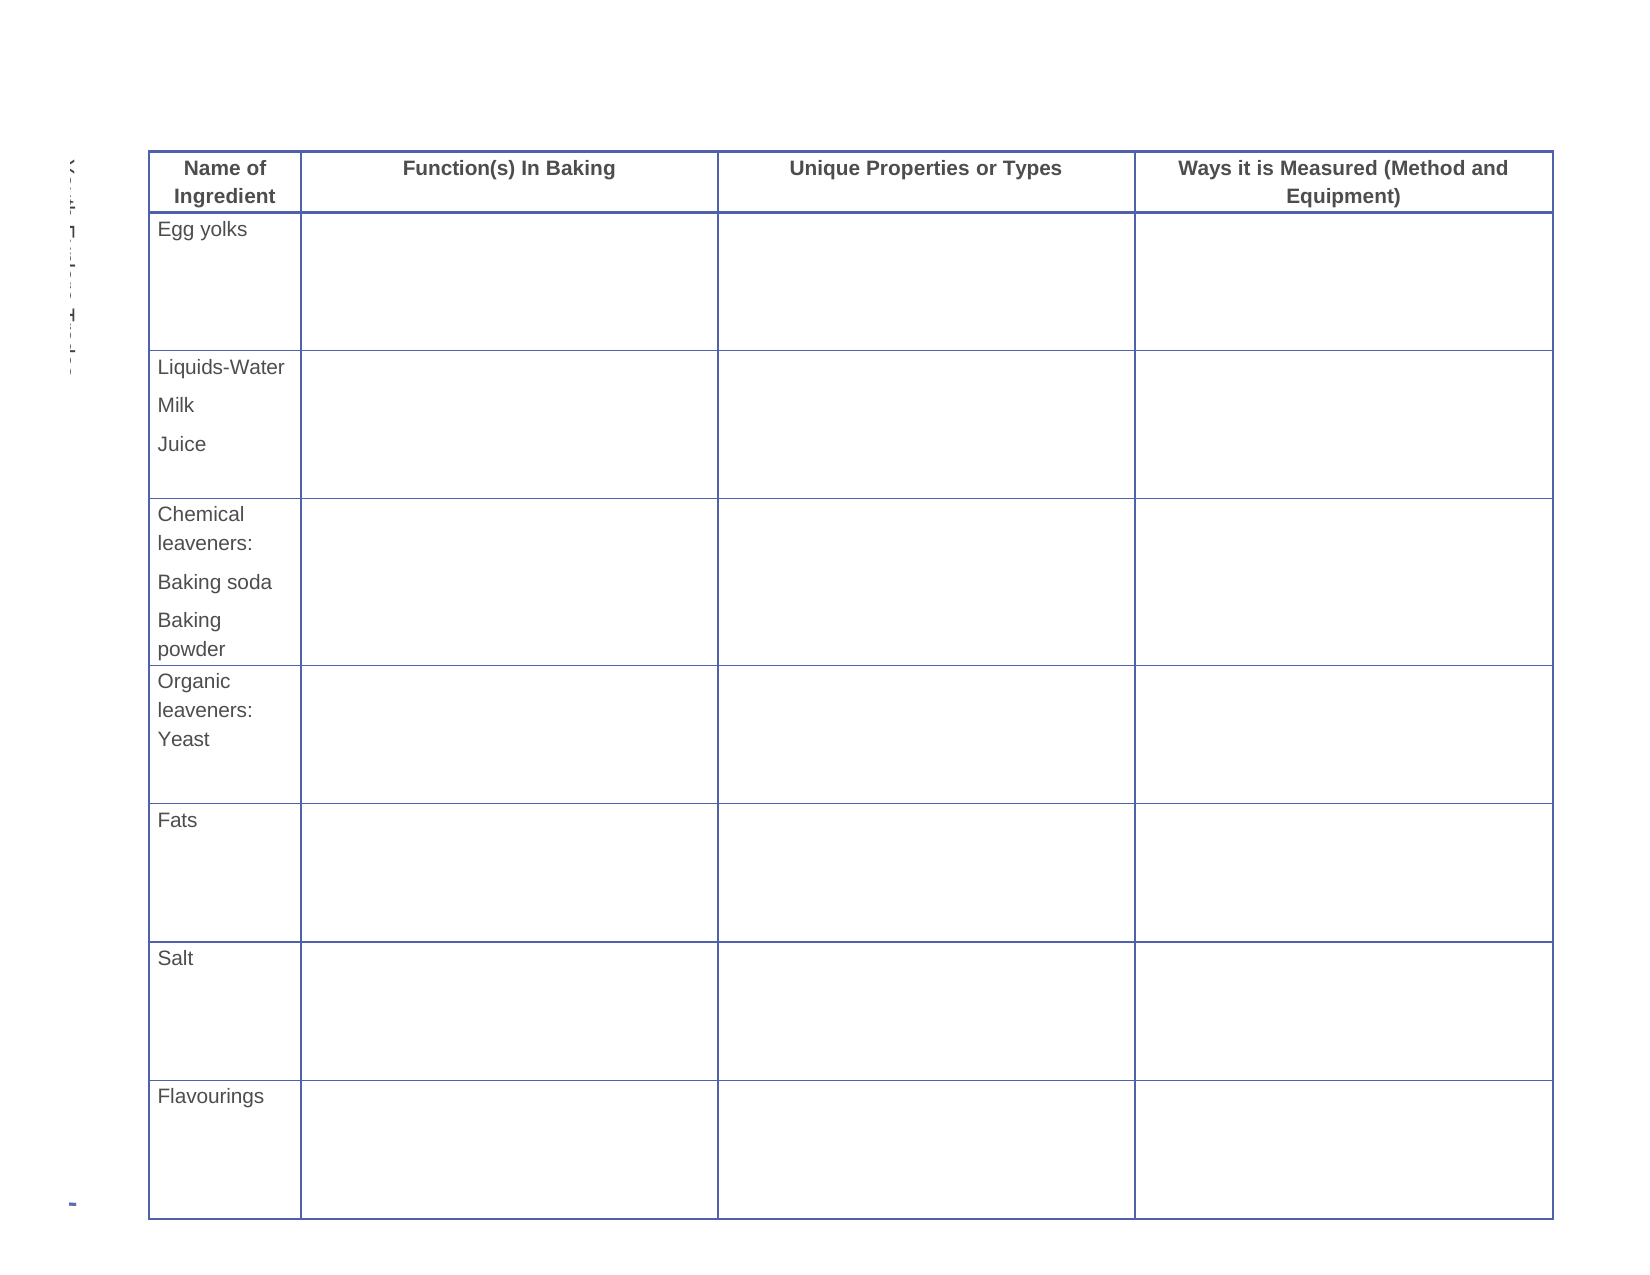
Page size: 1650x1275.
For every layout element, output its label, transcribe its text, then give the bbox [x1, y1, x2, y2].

table_cell [302, 351, 717, 498]
table_cell [1136, 351, 1552, 498]
table_cell Egg yolks [150, 214, 300, 350]
table_cell Salt [150, 943, 300, 1079]
table_cell [302, 499, 717, 665]
table_cell [1136, 804, 1552, 941]
table_cell [1136, 214, 1552, 350]
table_cell Chemical leaveners: Baking soda Baking powder [150, 499, 300, 665]
table_cell Flavourings [150, 1081, 300, 1218]
table_cell [302, 943, 717, 1079]
table_cell [719, 1081, 1134, 1218]
table_cell [1136, 1081, 1552, 1218]
table_cell [719, 214, 1134, 350]
table_cell [719, 943, 1134, 1079]
table_cell Liquids-Water Milk Juice [150, 351, 300, 498]
table_header Ways it is Measured (Method and Equipment) [1136, 153, 1552, 211]
table_cell [302, 666, 717, 803]
table_cell [719, 351, 1134, 498]
table_cell [302, 804, 717, 941]
table_cell [1136, 943, 1552, 1079]
table_cell [719, 666, 1134, 803]
table_cell Organic leaveners: Yeast [150, 666, 300, 803]
table_header Unique Properties or Types [719, 153, 1134, 211]
table_cell [1136, 666, 1552, 803]
table_cell [719, 499, 1134, 665]
table_header Name of Ingredient [150, 153, 300, 211]
table_header Function(s) In Baking [302, 153, 717, 211]
table_cell [302, 1081, 717, 1218]
table_cell Fats [150, 804, 300, 941]
table_cell [1136, 499, 1552, 665]
table_cell [302, 214, 717, 350]
table_cell [719, 804, 1134, 941]
